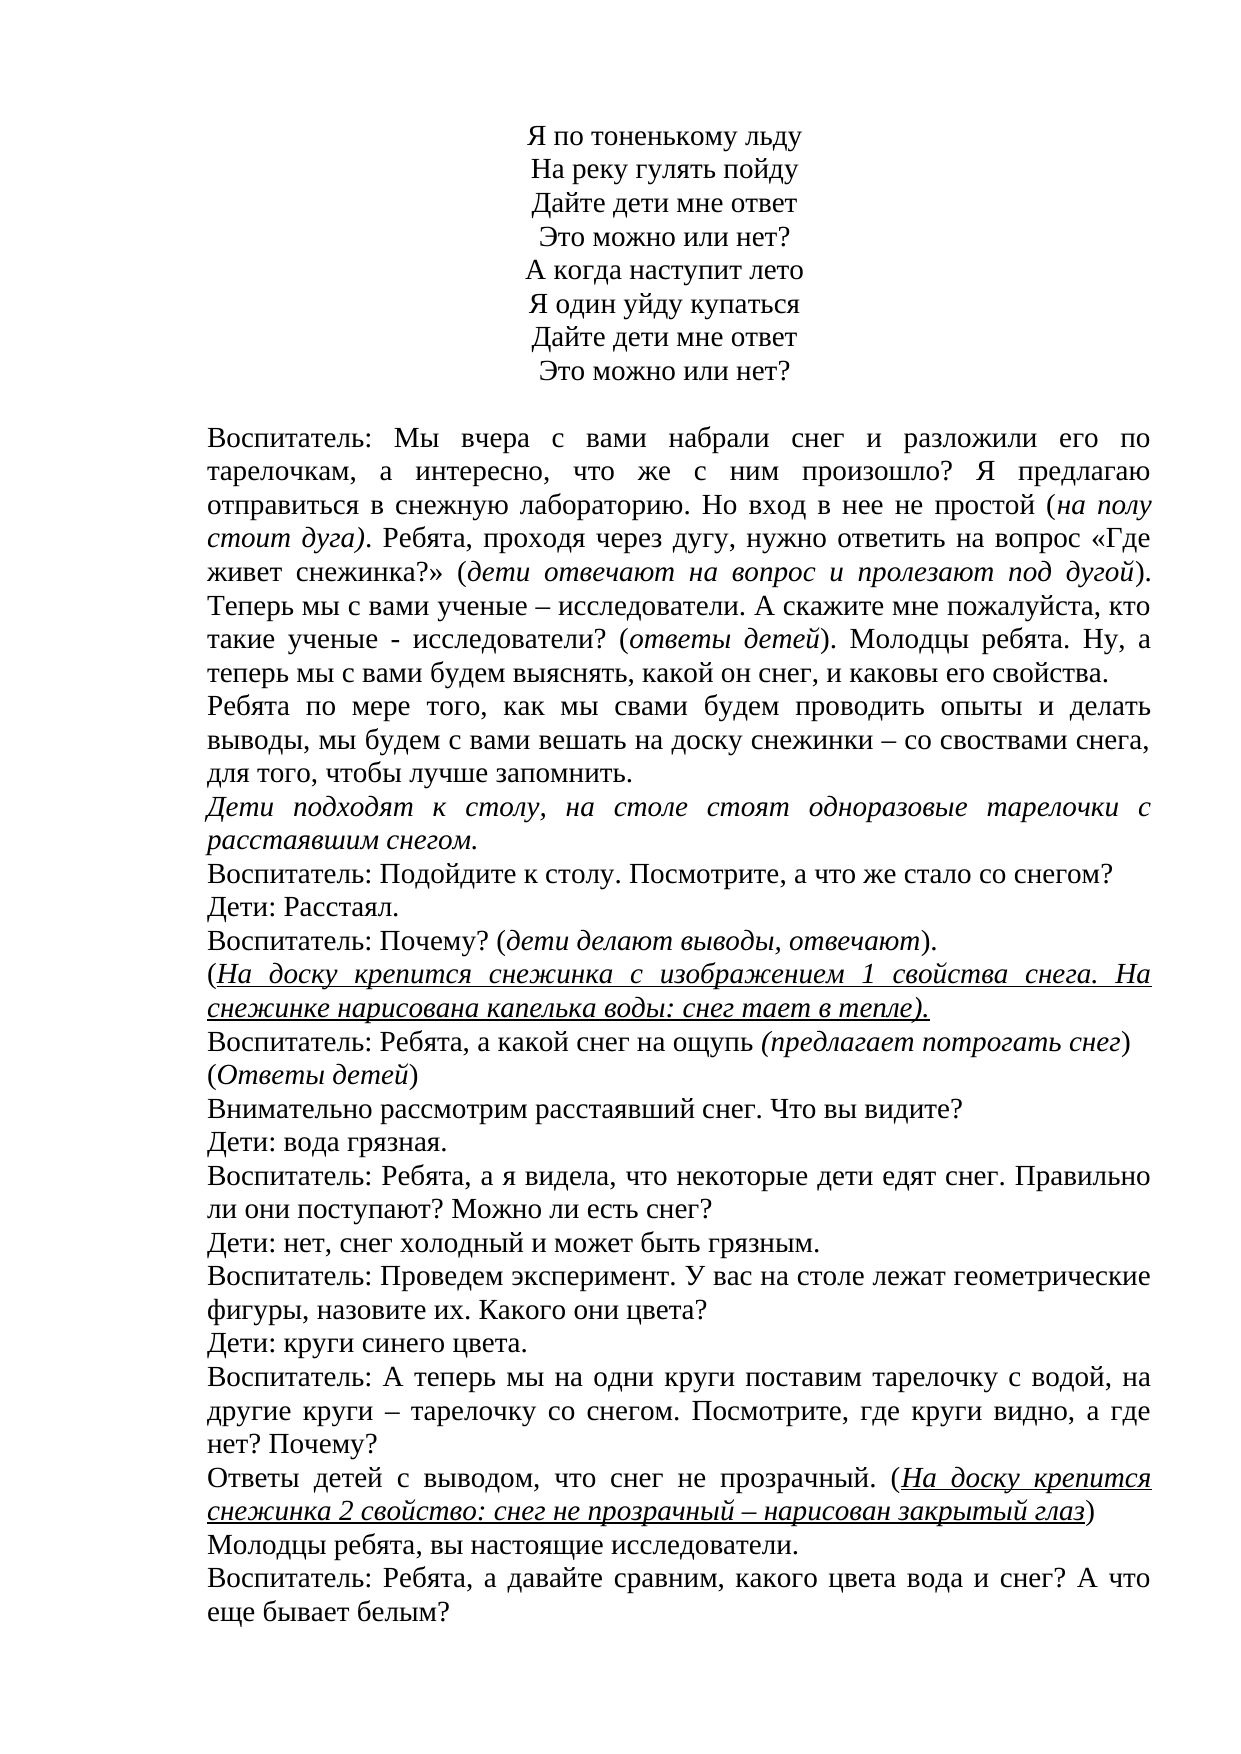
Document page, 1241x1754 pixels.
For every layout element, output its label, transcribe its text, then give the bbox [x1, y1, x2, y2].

list Воспитатель: А теперь мы на одни круги поставим тарелочку с водой, на другие круги – тарелочку со снегом. Посмотрите, где круги видно, а где нет? Почему? [207, 1359, 1152, 1460]
list Дети: Расстаял. [207, 889, 1152, 923]
list Дети: вода грязная. [207, 1124, 1152, 1158]
list Молодцы ребята, вы настоящие исследователи. [207, 1527, 1152, 1560]
list Внимательно рассмотрим расстаявший снег. Что вы видите? [207, 1091, 1152, 1124]
list Воспитатель: Подойдите к столу. Посмотрите, а что же стало со снегом? [207, 856, 1152, 889]
list Дети: нет, снег холодный и может быть грязным. [207, 1225, 1152, 1258]
list (На доску крепится снежинка с изображением 1 свойства снега. На снежинке нарисована капелька воды: снег тает в тепле). [207, 957, 1152, 1024]
list (Ответы детей) [207, 1057, 1152, 1091]
list Воспитатель: Ребята, а я видела, что некоторые дети едят снег. Правильно ли они поступают? Можно ли есть снег? [207, 1158, 1152, 1225]
list Дети: круги синего цвета. [207, 1326, 1152, 1359]
list Воспитатель: Мы вчера с вами набрали снег и разложили его по тарелочкам, а интересно, что же с ним произошло? Я предлагаю отправиться в снежную лабораторию. Но вход в нее не простой (на полу стоит дуга). Ребята, проходя через дугу, нужно ответить на вопрос «Где живет снежинка?» (дети отвечают на вопрос и пролезают под дугой). Теперь мы с вами ученые – исследователи. А скажите мне пожалуйста, кто такие ученые - исследователи? (ответы детей). Молодцы ребята. Ну, а теперь мы с вами будем выяснять, какой он снег, и каковы его свойства. [207, 420, 1152, 688]
list Воспитатель: Ребята, а какой снег на ощупь (предлагает потрогать снег) [207, 1024, 1152, 1057]
list Ответы детей с выводом, что снег не прозрачный. (На доску крепится снежинка 2 свойство: снег не прозрачный – нарисован закрытый глаз) [207, 1460, 1152, 1527]
list Воспитатель: Проведем эксперимент. У вас на столе лежат геометрические фигуры, назовите их. Какого они цвета? [207, 1258, 1152, 1326]
text Я по тоненькому льду На реку гулять пойду Дайте дети мне ответ Это можно или нет? [216, 118, 1113, 252]
list Ребята по мере того, как мы свами будем проводить опыты и делать выводы, мы будем с вами вешать на доску снежинки – со своствами снега, для того, чтобы лучше запомнить. [207, 688, 1152, 789]
list Дети подходят к столу, на столе стоят одноразовые тарелочки с расстаявшим снегом. [207, 789, 1152, 856]
list Воспитатель: Почему? (дети делают выводы, отвечают). [207, 923, 1152, 957]
text А когда наступит лето Я один уйду купаться Дайте дети мне ответ Это можно или нет? [216, 252, 1113, 386]
list Воспитатель: Ребята, а давайте сравним, какого цвета вода и снег? А что еще бывает белым? [207, 1560, 1152, 1627]
